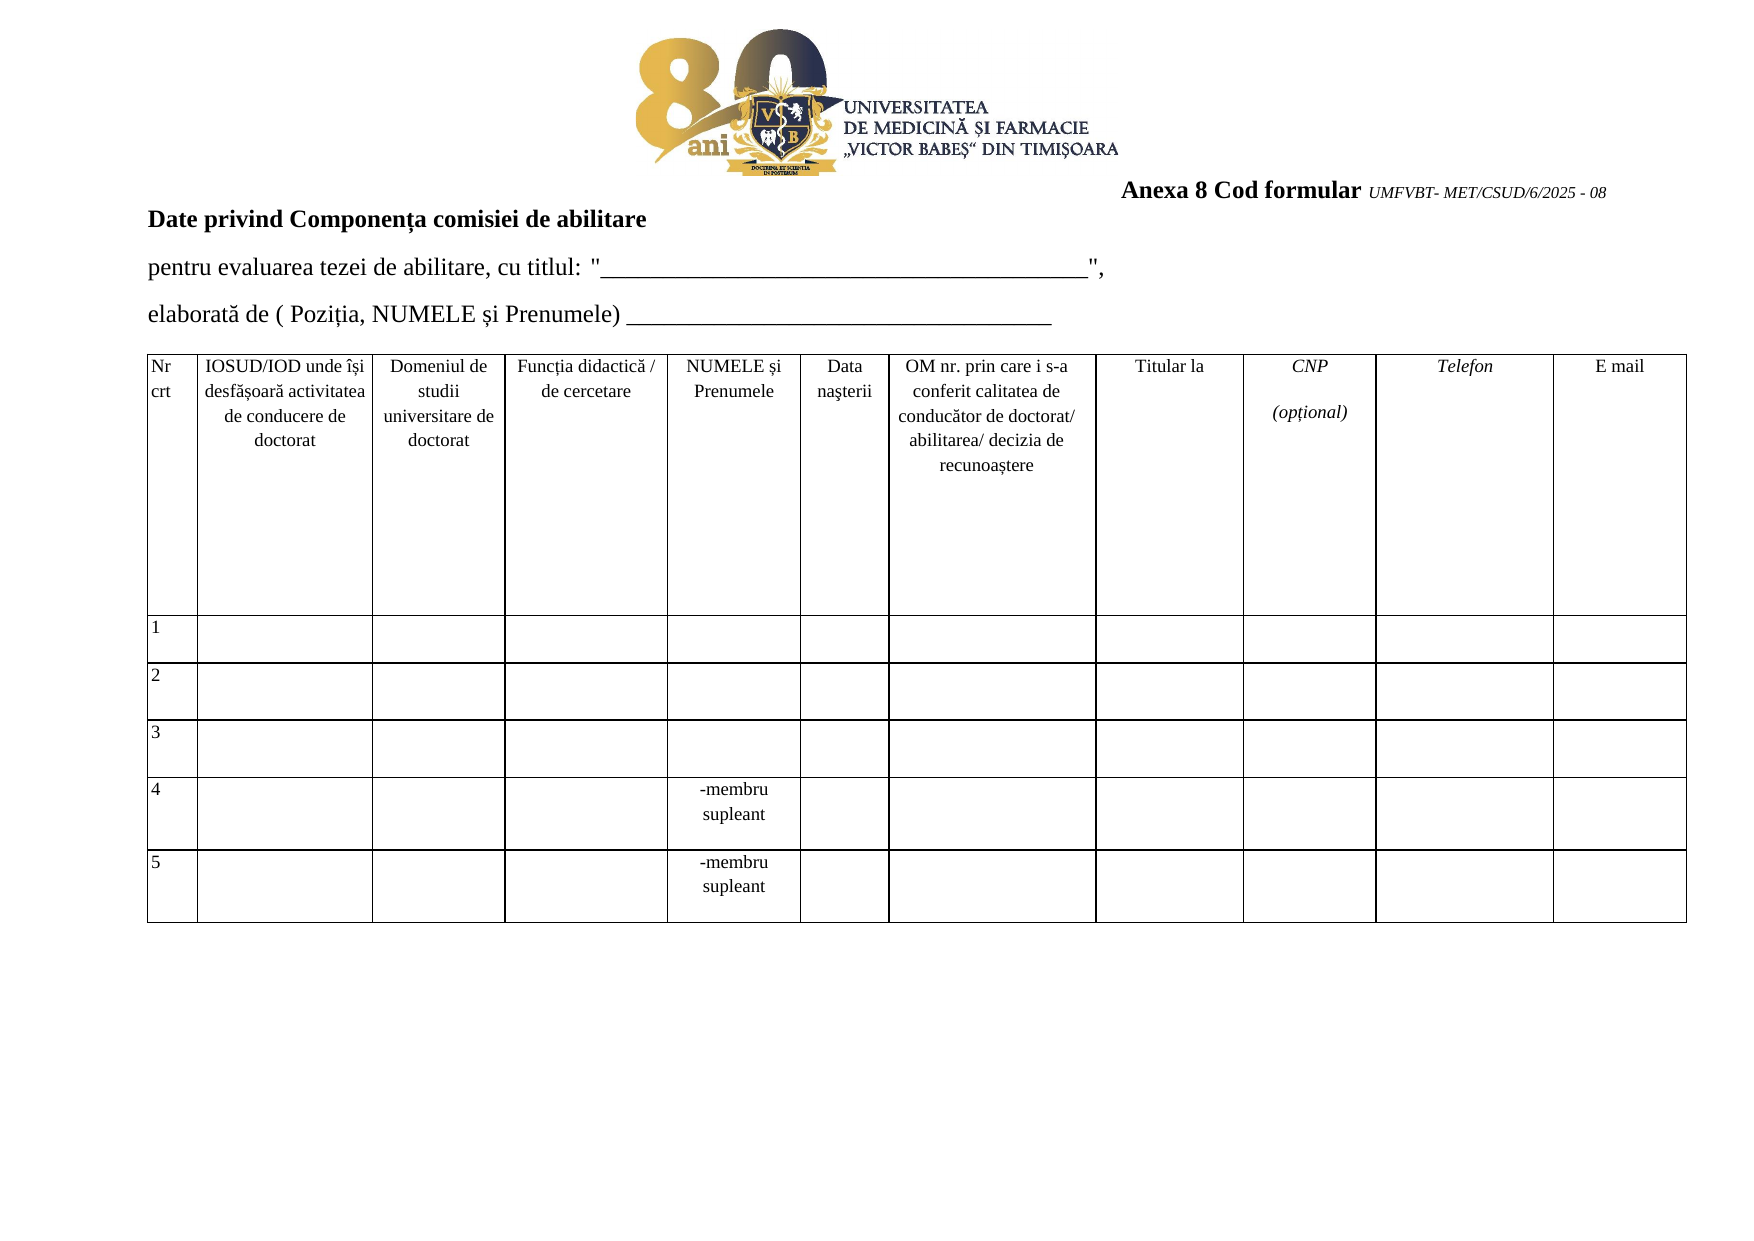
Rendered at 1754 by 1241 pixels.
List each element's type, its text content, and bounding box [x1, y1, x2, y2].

table_cell [373, 851, 504, 922]
table_cell [668, 721, 800, 776]
table_cell [1377, 851, 1553, 922]
table_cell [1244, 778, 1375, 849]
table_cell [890, 721, 1095, 776]
table_cell [1097, 616, 1243, 662]
table_header E mail [1554, 355, 1686, 614]
table_cell [890, 616, 1095, 662]
table_cell [1244, 664, 1375, 719]
table_cell [668, 616, 800, 662]
table_cell 1 [148, 616, 197, 662]
table_cell [1377, 778, 1553, 849]
table_cell [1554, 778, 1686, 849]
table_cell [801, 616, 888, 662]
table_cell 3 [148, 721, 197, 776]
table_header Nr crt [148, 355, 197, 614]
table_cell [373, 616, 504, 662]
table_cell -membru supleant [668, 778, 800, 849]
text elaborată de ( Poziția, NUMELE și Prenumele) __________________________________ [148, 299, 1606, 328]
table_cell [506, 616, 667, 662]
table_cell [198, 778, 372, 849]
table_cell 4 [148, 778, 197, 849]
table_cell [1244, 851, 1375, 922]
text pentru evaluarea tezei de abilitare, cu titlul: "_______________________________________", [148, 252, 1606, 281]
table_cell [801, 721, 888, 776]
table_cell [506, 721, 667, 776]
table_cell [198, 851, 372, 922]
table_header OM nr. prin care i s-a conferit calitatea de conducător de doctorat/ abilitarea/ decizia de recunoaștere [890, 355, 1095, 614]
table_header Data naşterii [801, 355, 888, 614]
table_cell [1244, 616, 1375, 662]
table_cell [373, 664, 504, 719]
table_cell [1377, 721, 1553, 776]
table_header Funcția didactică / de cercetare [506, 355, 667, 614]
table_cell [890, 851, 1095, 922]
table_header NUMELE și Prenumele [668, 355, 800, 614]
table_cell [506, 851, 667, 922]
table_cell [198, 721, 372, 776]
table_cell [1097, 778, 1243, 849]
table_cell [1554, 851, 1686, 922]
table_header Telefon [1377, 355, 1553, 614]
table_cell [1554, 616, 1686, 662]
table_cell [506, 778, 667, 849]
table_cell [1097, 851, 1243, 922]
table_cell [1377, 664, 1553, 719]
table_header CNP (opțional) [1244, 355, 1375, 614]
picture [635, 29, 1119, 176]
text Anexa 8 Cod formular UMFVBT- MET/CSUD/6/2025 - 08 [148, 175, 1606, 204]
table_header Domeniul de studii universitare de doctorat [373, 355, 504, 614]
table_cell [890, 664, 1095, 719]
table_cell [1377, 616, 1553, 662]
table_cell [373, 721, 504, 776]
table_cell [801, 664, 888, 719]
table_cell [1554, 721, 1686, 776]
table_cell [801, 778, 888, 849]
table_cell [506, 664, 667, 719]
table_cell 2 [148, 664, 197, 719]
table_header IOSUD/IOD unde își desfășoară activitatea de conducere de doctorat [198, 355, 372, 614]
table_cell [890, 778, 1095, 849]
table_cell [198, 664, 372, 719]
table_cell -membru supleant [668, 851, 800, 922]
table_cell [668, 664, 800, 719]
table_cell [1097, 721, 1243, 776]
text Date privind Componența comisiei de abilitare [148, 204, 1606, 233]
table_cell [1244, 721, 1375, 776]
table_cell [801, 851, 888, 922]
table_cell [1554, 664, 1686, 719]
table_cell [373, 778, 504, 849]
table_header Titular la [1097, 355, 1243, 614]
table_cell 5 [148, 851, 197, 922]
table_cell [198, 616, 372, 662]
table_cell [1097, 664, 1243, 719]
